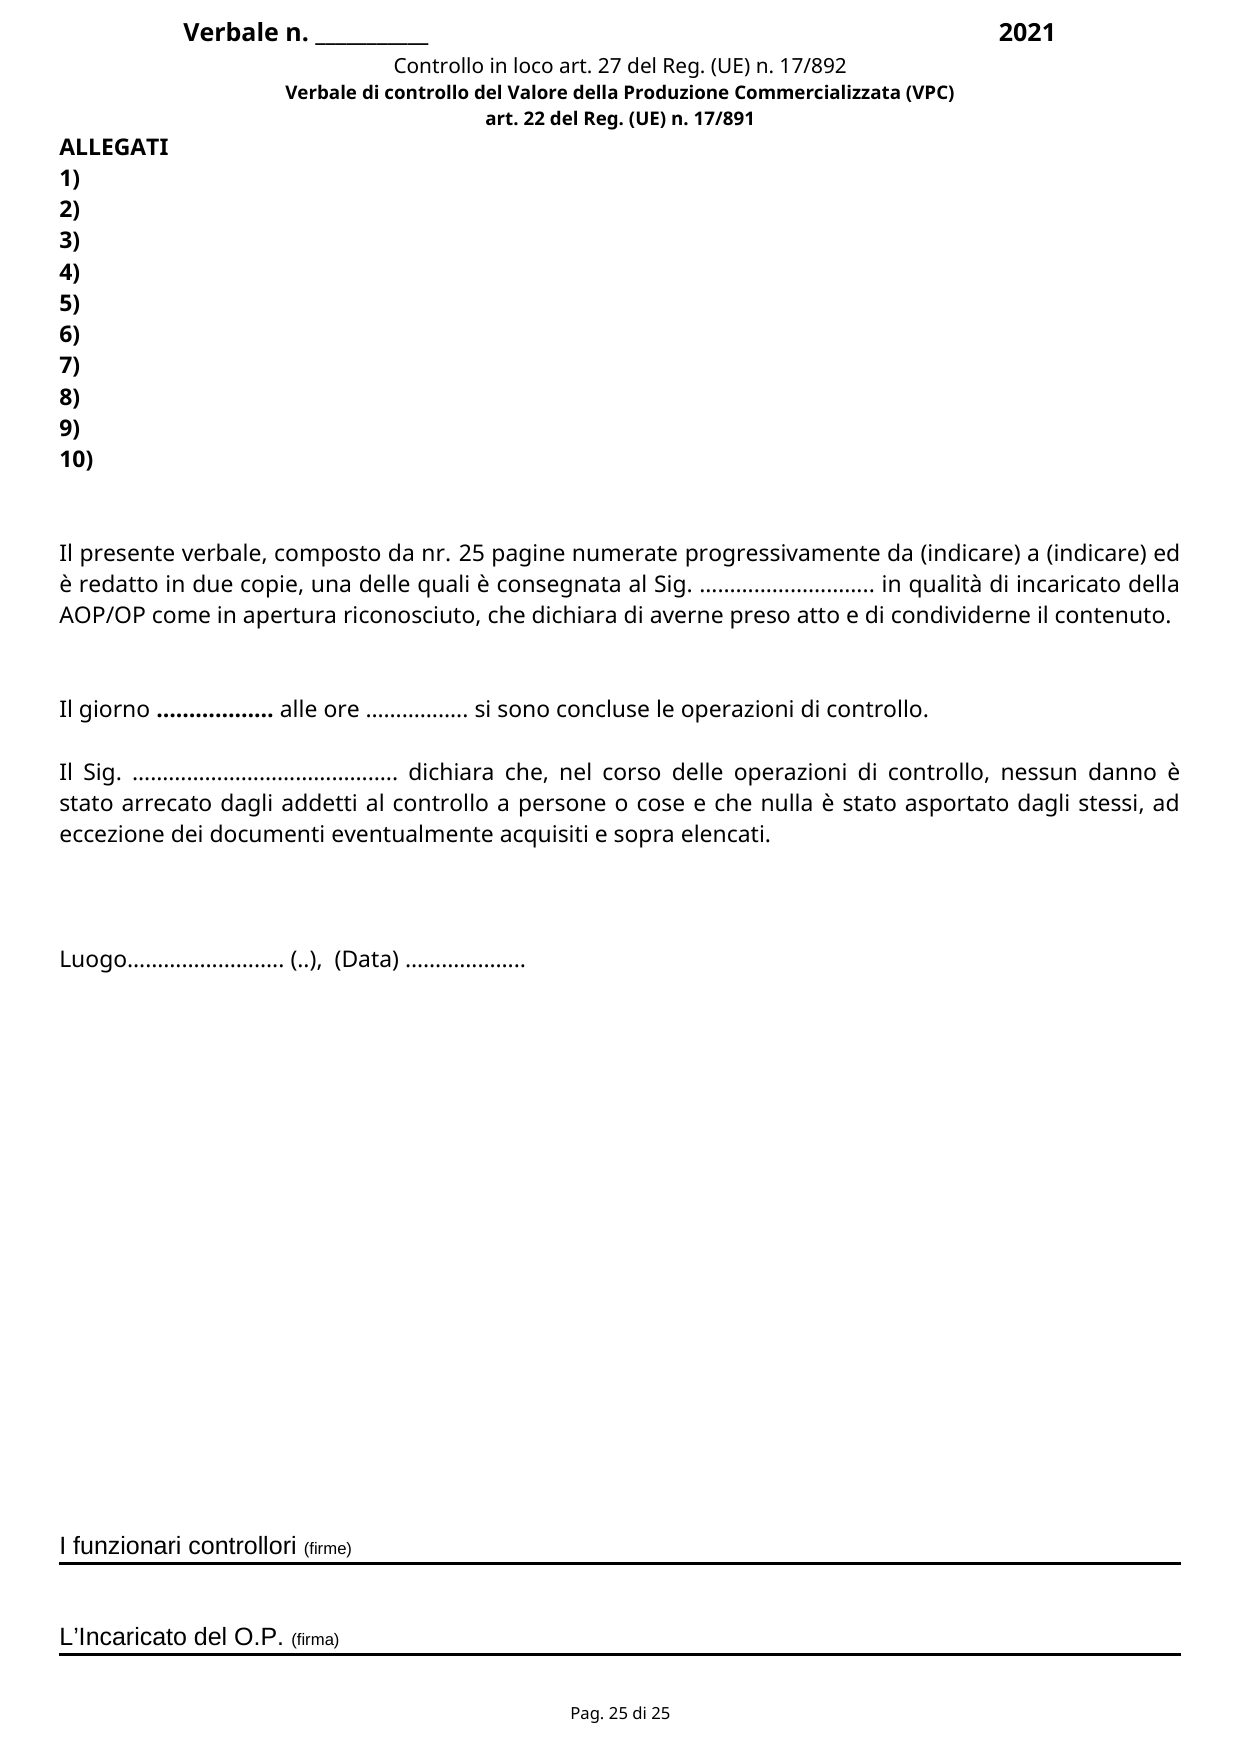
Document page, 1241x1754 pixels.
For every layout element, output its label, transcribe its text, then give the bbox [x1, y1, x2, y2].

text Il presente verbale, composto da nr. 2(indicare) pagine numerate progressivamente da (indicare) a (indicare) ed è redatto in due copie, una delle quali è consegnata al Sig. ……………………….. in qualità di incaricato della AOP/OP come in apertura riconosciuto, che dichiara di averne preso atto e di condividerne il contenuto. [59, 537, 1181, 630]
text 1) [59, 162, 1181, 193]
text 2) [59, 193, 1181, 224]
text 9) [59, 412, 1181, 443]
text 6) [59, 318, 1181, 349]
text 10) [59, 443, 1181, 474]
text Luogo…………………….. (..), (Data) ……………….. [59, 943, 1181, 974]
text 8) [59, 380, 1181, 412]
text Il Sig. …………………………………….. dichiara che, nel corso delle operazioni di controllo, nessun danno è stato arrecato dagli addetti al controllo a persone o cose e che nulla è stato asportato dagli stessi, ad eccezione dei documenti eventualmente acquisiti e sopra elencati. [59, 755, 1181, 849]
text ALLEGATI [59, 130, 1181, 162]
text 4) [59, 255, 1181, 287]
text 7) [59, 349, 1181, 380]
text 3) [59, 224, 1181, 255]
text 5) [59, 287, 1181, 318]
text Il giorno ……………… alle ore …………….. si sono concluse le operazioni di controllo. [59, 693, 1181, 724]
